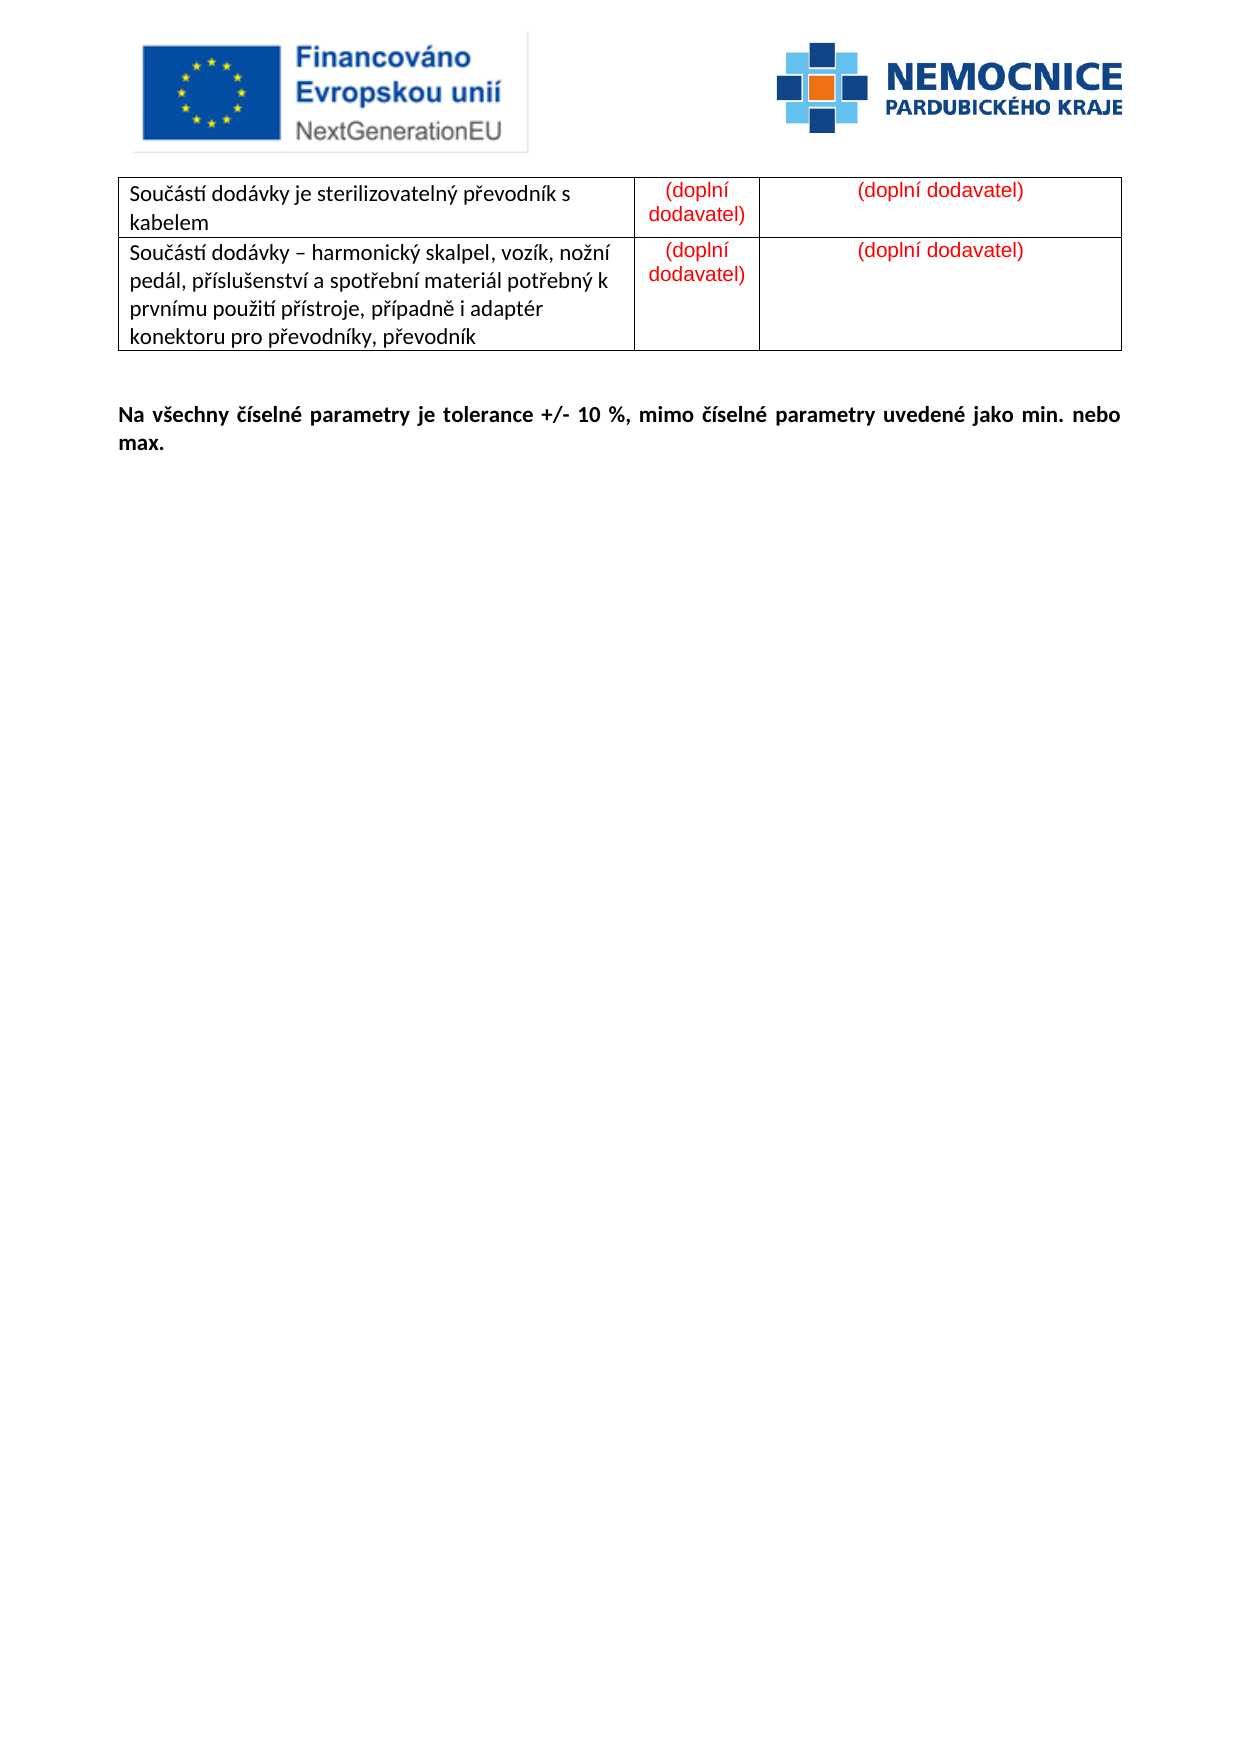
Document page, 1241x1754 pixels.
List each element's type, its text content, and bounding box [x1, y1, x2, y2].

picture [133, 31, 530, 154]
table_cell (doplní dodavatel) [760, 238, 1121, 350]
table_cell (doplní dodavatel) [635, 238, 759, 350]
subtitle Na všechny číselné parametry je tolerance +/- 10 %, mimo číselné parametry uvedené jako min. nebo max. [118, 400, 1122, 456]
table_cell Součástí dodávky je sterilizovatelný převodník s kabelem [119, 178, 634, 237]
picture [775, 41, 1123, 134]
table_cell Součástí dodávky – harmonický skalpel, vozík, nožní pedál, příslušenství a spotřební materiál potřebný k prvnímu použití přístroje, případně i adaptér konektoru pro převodníky, převodník [119, 238, 634, 350]
table_cell (doplní dodavatel) [760, 178, 1121, 237]
table_cell (doplní dodavatel) [635, 178, 759, 237]
